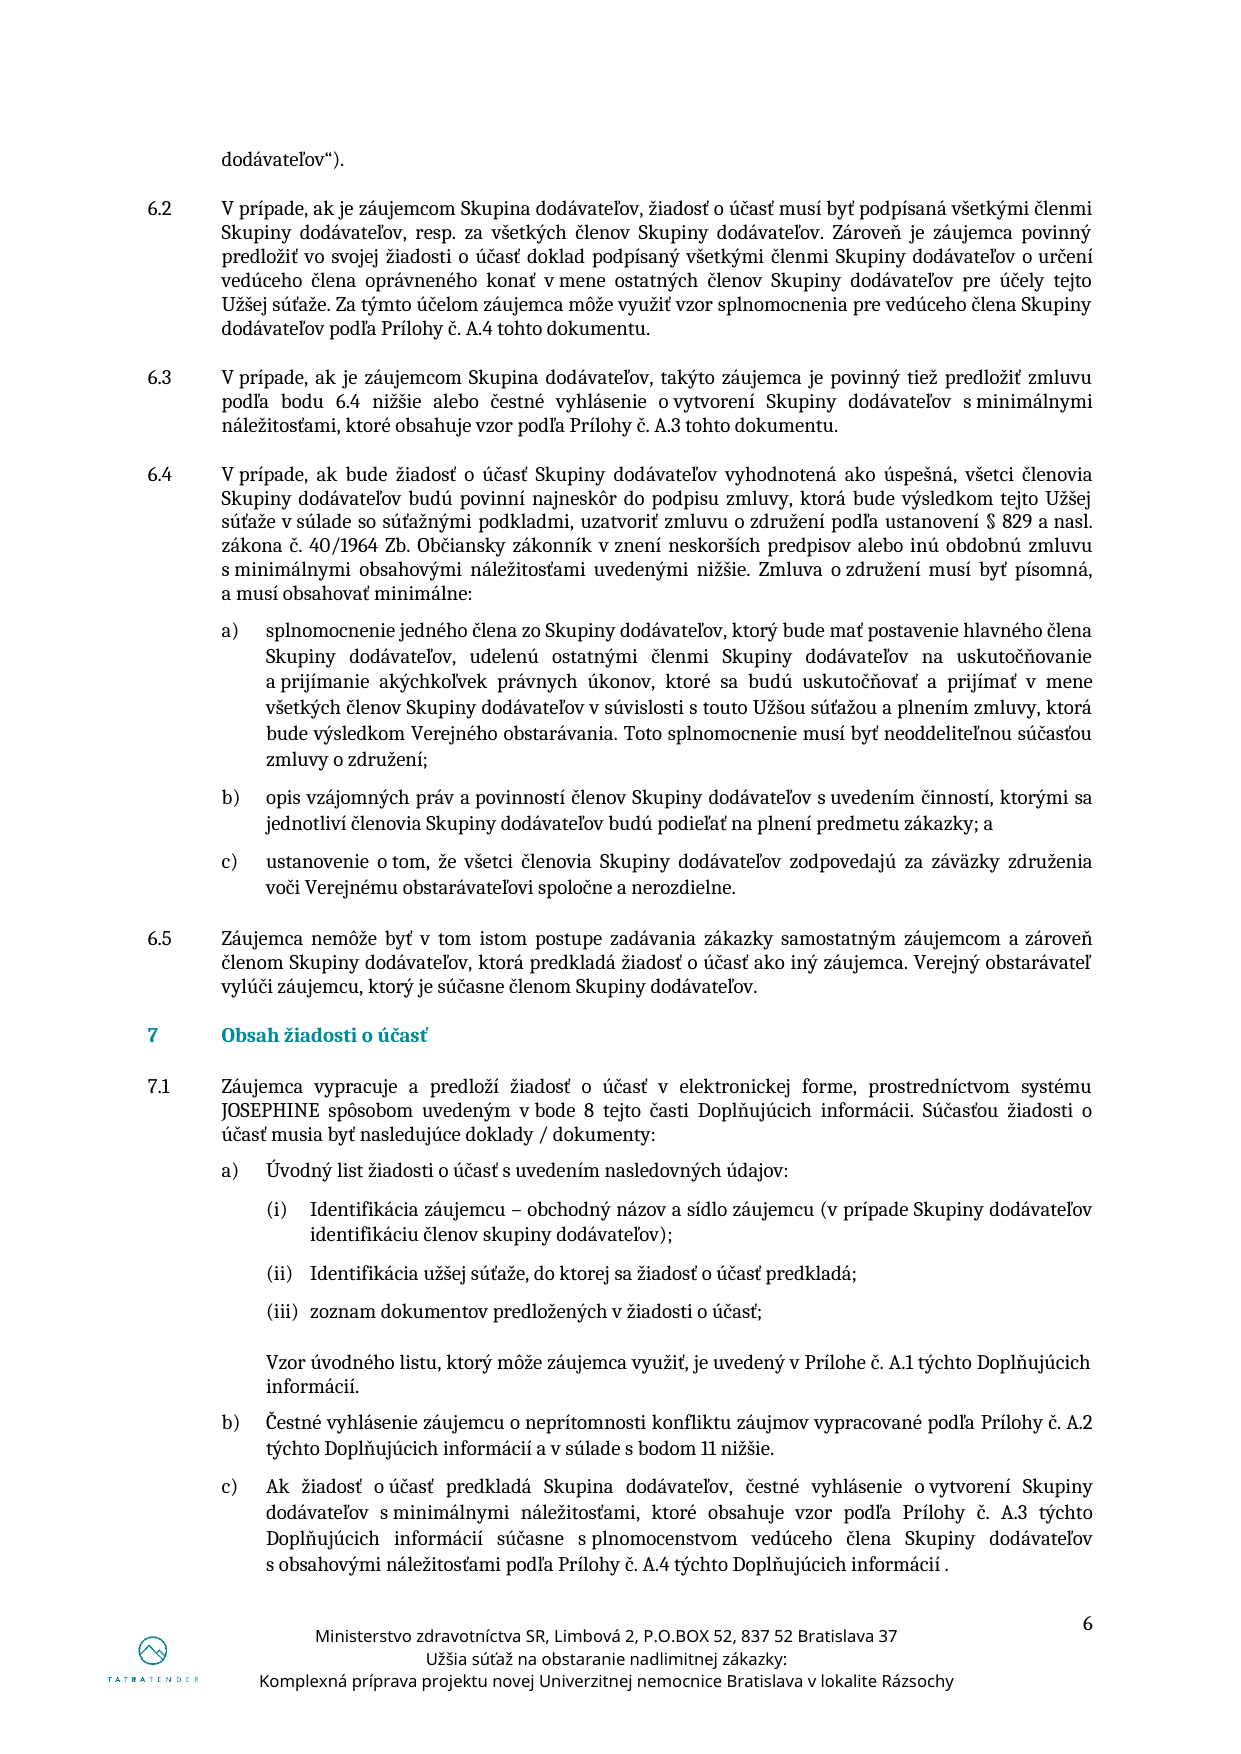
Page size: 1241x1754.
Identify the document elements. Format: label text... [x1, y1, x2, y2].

subtitle Úvodný list žiadosti o účasť s uvedením nasledovných údajov: [221, 1159, 1093, 1183]
subtitle V prípade, ak je záujemcom Skupina dodávateľov, takýto záujemca je povinný tiež predložiť zmluvu podľa bodu 6.4 nižšie alebo čestné vyhlásenie o vytvorení Skupiny dodávateľov s minimálnymi náležitosťami, ktoré obsahuje vzor podľa Prílohy č. A.3 tohto dokumentu. [148, 365, 1093, 437]
subtitle splnomocnenie jedného člena zo Skupiny dodávateľov, ktorý bude mať postavenie hlavného člena Skupiny dodávateľov, udelenú ostatnými členmi Skupiny dodávateľov na uskutočňovanie a prijímanie akýchkoľvek právnych úkonov, ktoré sa budú uskutočňovať a prijímať v mene všetkých členov Skupiny dodávateľov v súvislosti s touto Užšou súťažou a plnením zmluvy, ktorá bude výsledkom Verejného obstarávania. Toto splnomocnenie musí byť neoddeliteľnou súčasťou zmluvy o združení; [221, 618, 1093, 772]
subtitle Čestné vyhlásenie záujemcu o neprítomnosti konfliktu záujmov vypracované podľa Prílohy č. A.2 týchto Doplňujúcich informácií a v súlade s bodom 11 nižšie. [221, 1411, 1093, 1461]
subtitle Identifikácia užšej súťaže, do ktorej sa žiadosť o účasť predkladá; [266, 1261, 1093, 1285]
subtitle V prípade, ak je záujemcom Skupina dodávateľov, žiadosť o účasť musí byť podpísaná všetkými členmi Skupiny dodávateľov, resp. za všetkých členov Skupiny dodávateľov. Zároveň je záujemca povinný predložiť vo svojej žiadosti o účasť doklad podpísaný všetkými členmi Skupiny dodávateľov o určení vedúceho člena oprávneného konať v mene ostatných členov Skupiny dodávateľov pre účely tejto Užšej súťaže. Za týmto účelom záujemca môže využiť vzor splnomocnenia pre vedúceho člena Skupiny dodávateľov podľa Prílohy č. A.4 tohto dokumentu. [148, 197, 1093, 340]
subtitle Ak žiadosť o účasť predkladá Skupina dodávateľov, čestné vyhlásenie o vytvorení Skupiny dodávateľov s minimálnymi náležitosťami, ktoré obsahuje vzor podľa Prílohy č. A.3 týchto Doplňujúcich informácií súčasne s plnomocenstvom vedúceho člena Skupiny dodávateľov s obsahovými náležitosťami podľa Prílohy č. A.4 týchto Doplňujúcich informácií . [221, 1475, 1093, 1577]
subtitle Záujemca nemôže byť v tom istom postupe zadávania zákazky samostatným záujemcom a zároveň členom Skupiny dodávateľov, ktorá predkladá žiadosť o účasť ako iný záujemca. Verejný obstarávateľ vylúči záujemcu, ktorý je súčasne členom Skupiny dodávateľov. [148, 927, 1093, 999]
subtitle V prípade, ak bude žiadosť o účasť Skupiny dodávateľov vyhodnotená ako úspešná, všetci členovia Skupiny dodávateľov budú povinní najneskôr do podpisu zmluvy, ktorá bude výsledkom tejto Užšej súťaže v súlade so súťažnými podkladmi, uzatvoriť zmluvu o združení podľa ustanovení § 829 a nasl. zákona č. 40/1964 Zb. Občiansky zákonník v znení neskorších predpisov alebo inú obdobnú zmluvu s minimálnymi obsahovými náležitosťami uvedenými nižšie. Zmluva o združení musí byť písomná, a musí obsahovať minimálne: [148, 462, 1093, 606]
subtitle Obsah žiadosti o účasť [148, 1024, 1093, 1048]
subtitle zoznam dokumentov predložených v žiadosti o účasť; [266, 1300, 1093, 1324]
subtitle Záujemca vypracuje a predloží žiadosť o účasť v elektronickej forme, prostredníctvom systému JOSEPHINE spôsobom uvedeným v bode 8 tejto časti Doplňujúcich informácii. Súčasťou žiadosti o účasť musia byť nasledujúce doklady / dokumenty: [148, 1074, 1093, 1146]
picture [86, 1612, 218, 1706]
subtitle Vzor úvodného listu, ktorý môže záujemca využiť, je uvedený v Prílohe č. A.1 týchto Doplňujúcich informácií. [266, 1351, 1093, 1398]
subtitle opis vzájomných práv a povinností členov Skupiny dodávateľov s uvedením činností, ktorými sa jednotliví členovia Skupiny dodávateľov budú podieľať na plnení predmetu zákazky; a [221, 786, 1093, 836]
subtitle ustanovenie o tom, že všetci členovia Skupiny dodávateľov zodpovedajú za záväzky združenia voči Verejnému obstarávateľovi spoločne a nerozdielne. [221, 850, 1093, 900]
subtitle Identifikácia záujemcu – obchodný názov a sídlo záujemcu (v prípade Skupiny dodávateľov identifikáciu členov skupiny dodávateľov); [266, 1197, 1093, 1247]
